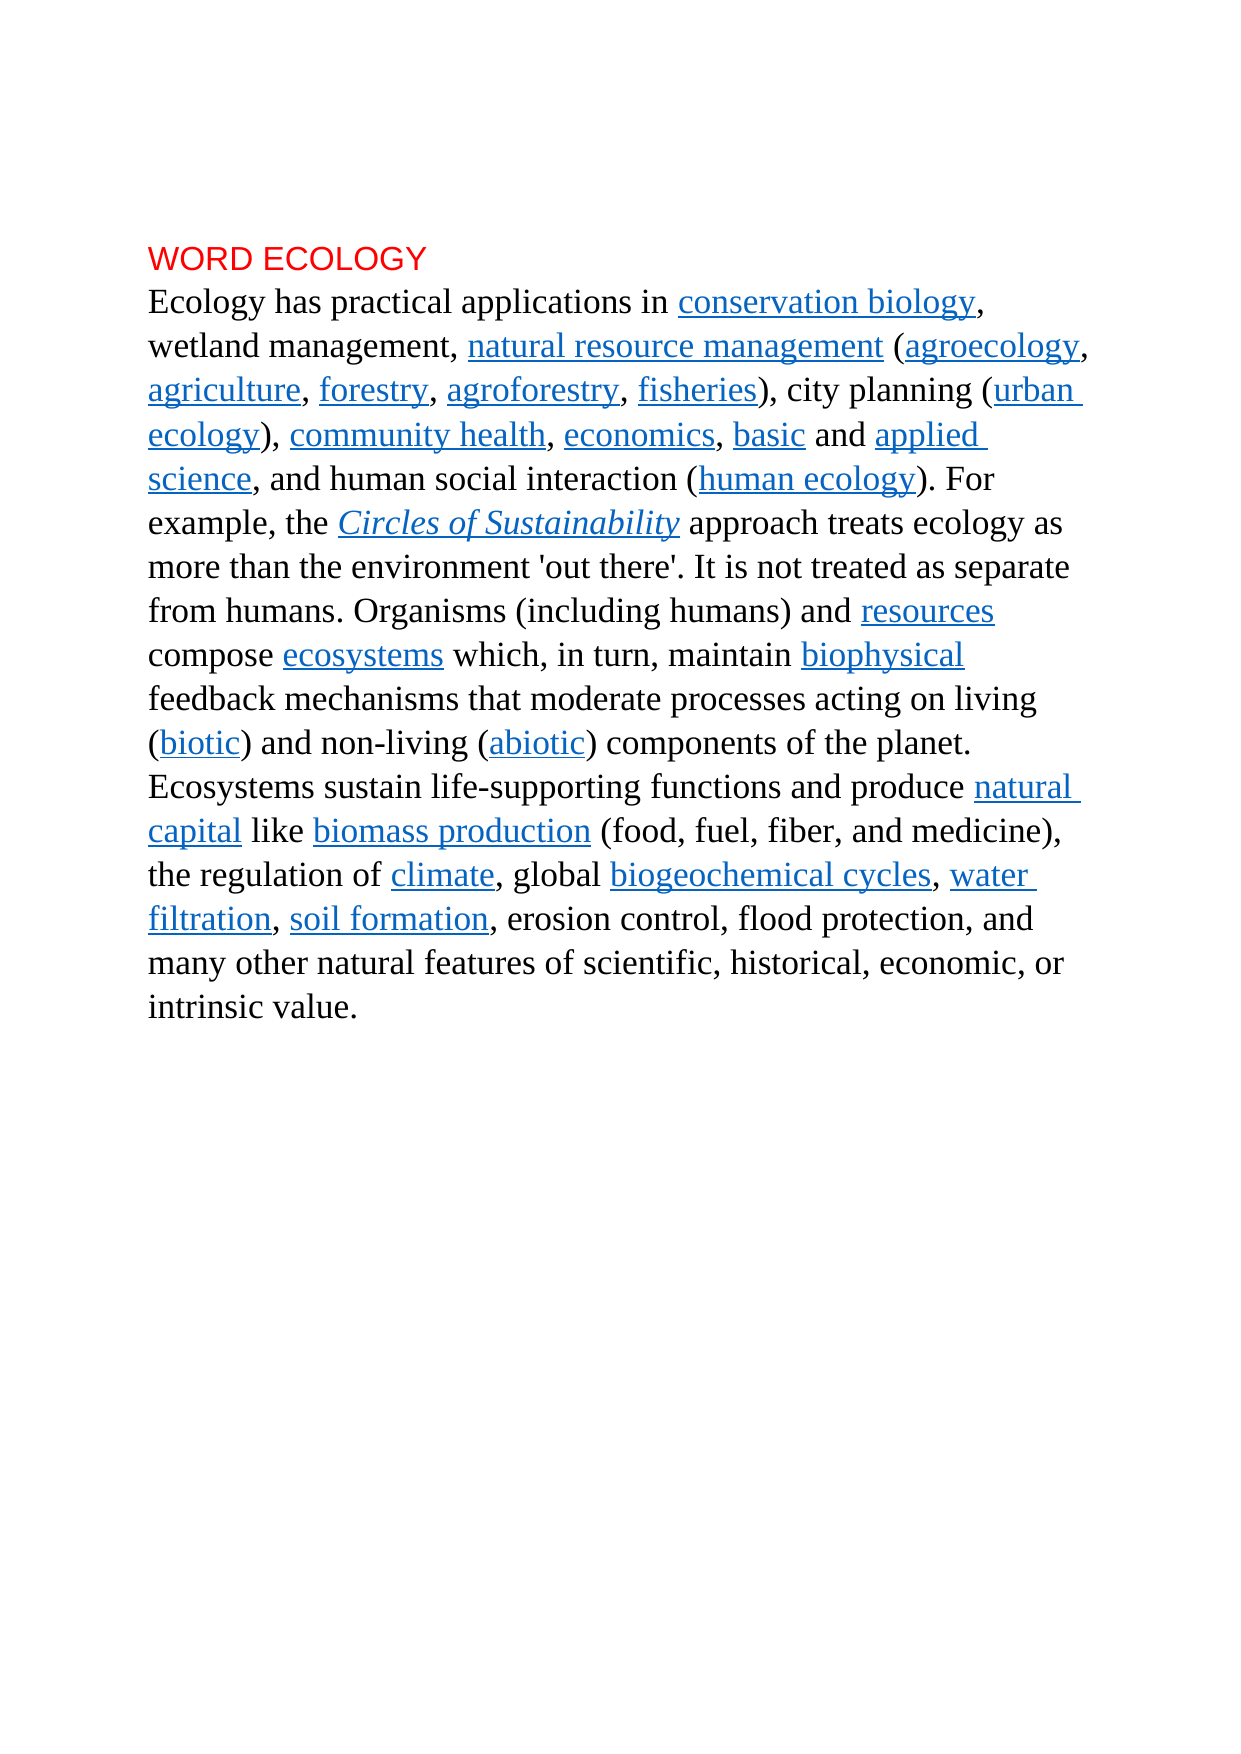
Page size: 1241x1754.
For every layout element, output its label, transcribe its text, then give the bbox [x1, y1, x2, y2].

subtitle WORD ECOLOGY [148, 239, 1092, 278]
text Ecology has practical applications in conservation biology, wetland management, natural resource management (agroecology, agriculture, forestry, agroforestry, fisheries), city planning (urban ecology), community health, economics, basic and applied science, and human social interaction (human ecology). For example, the Circles of Sustainability approach treats ecology as more than the environment 'out there'. It is not treated as separate from humans. Organisms (including humans) and resources compose ecosystems which, in turn, maintain biophysical feedback mechanisms that moderate processes acting on living (biotic) and non-living (abiotic) components of the planet. Ecosystems sustain life-supporting functions and produce natural capital like biomass production (food, fuel, fiber, and medicine), the regulation of climate, global biogeochemical cycles, water filtration, soil formation, erosion control, flood protection, and many other natural features of scientific, historical, economic, or intrinsic value. [148, 281, 1092, 1026]
